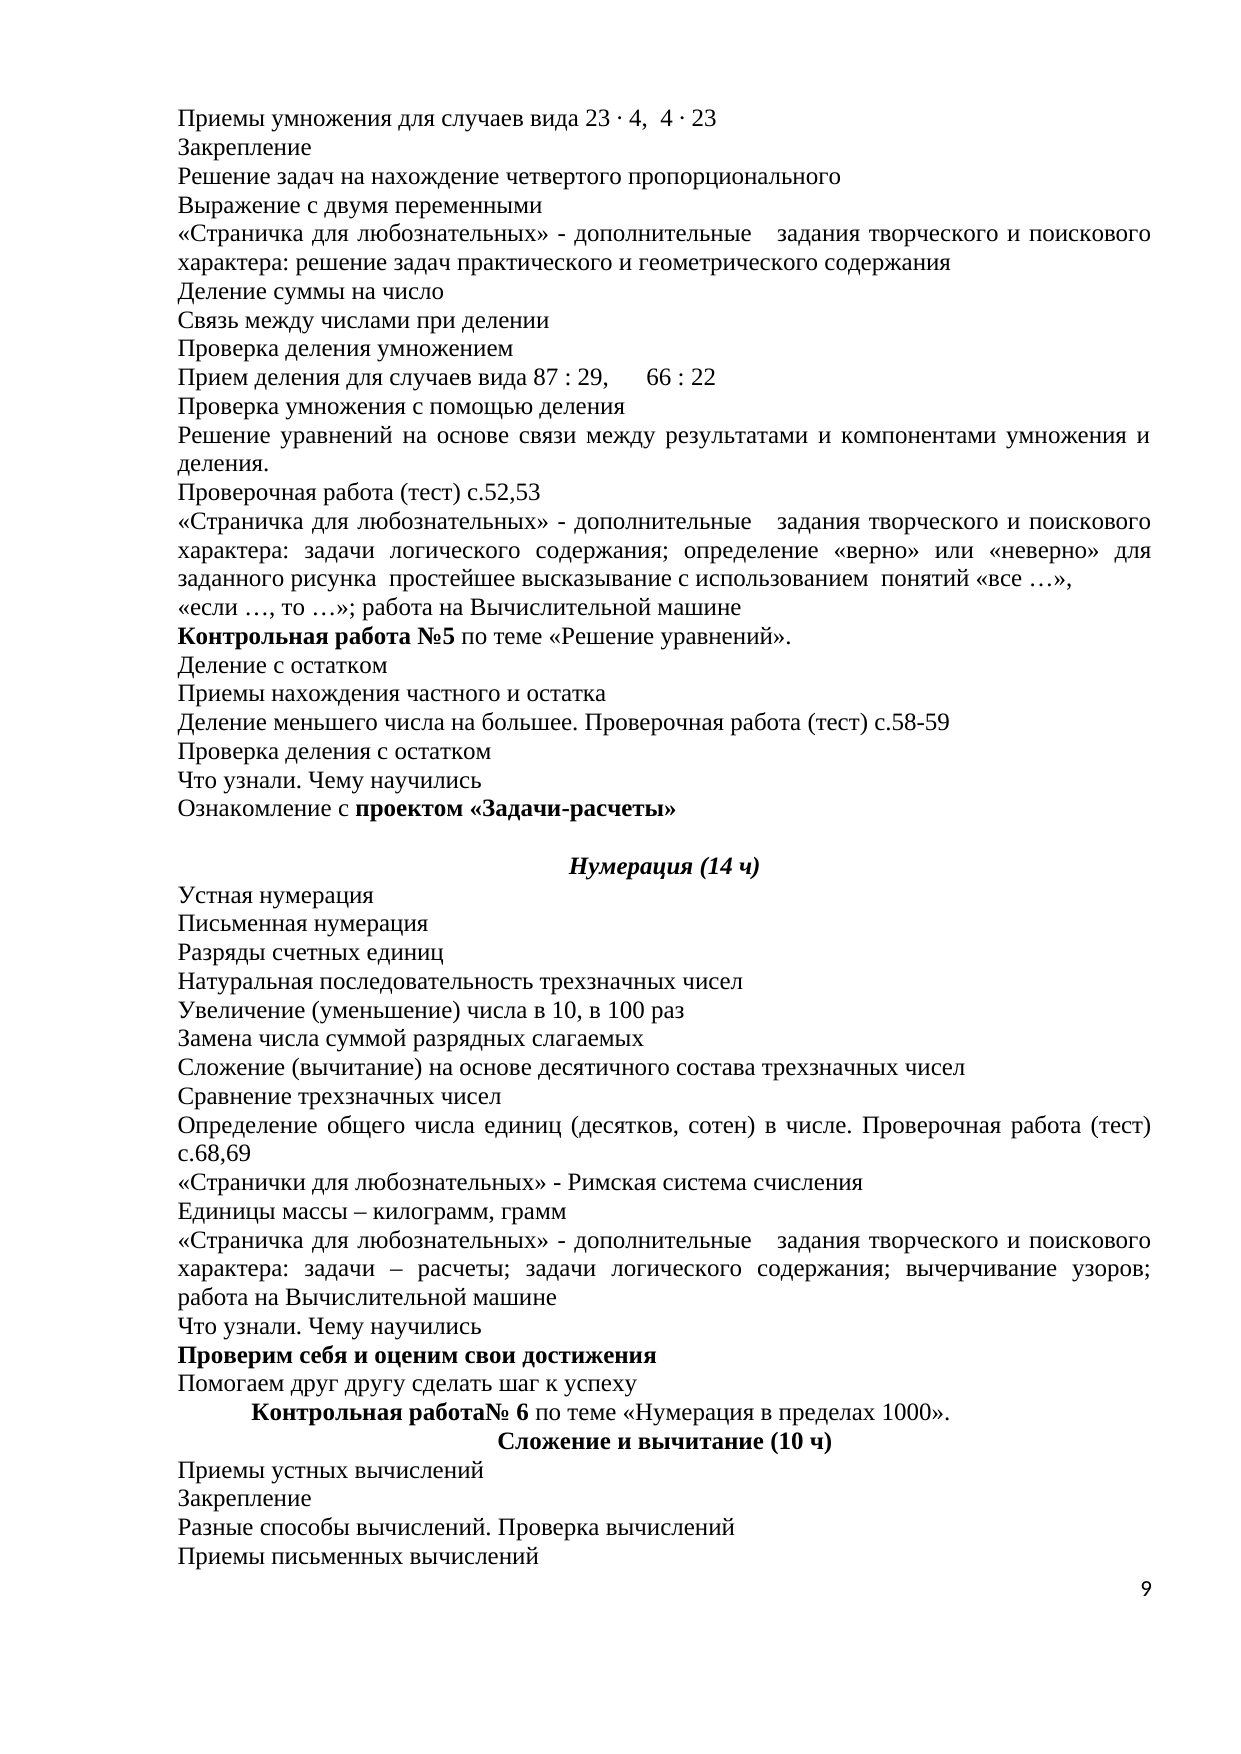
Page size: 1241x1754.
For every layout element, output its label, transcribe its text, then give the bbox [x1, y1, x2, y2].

text Помогаем друг другу сделать шаг к успеху [177, 1368, 1152, 1397]
text Приемы письменных вычислений [177, 1541, 1152, 1570]
text Прием деления для случаев вида 87 : 29, 66 : 22 [177, 362, 1152, 391]
text Контрольная работа №5 по теме «Решение уравнений». [177, 621, 1152, 650]
text «Странички для любознательных» - Римская система счисления [177, 1167, 1152, 1196]
text Решение уравнений на основе связи между результатами и компонентами умножения и деления. [177, 420, 1152, 477]
text Проверка умножения с помощью деления [177, 391, 1152, 420]
text Деление меньшего числа на большее. Проверочная работа (тест) с.58-59 [177, 707, 1152, 736]
text Приемы умножения для случаев вида 23 ∙ 4, 4 ∙ 23 [177, 103, 1152, 132]
text «Страничка для любознательных» - дополнительные задания творческого и поискового характера: решение задач практического и геометрического содержания [177, 218, 1152, 276]
text Приемы устных вычислений [177, 1455, 1152, 1483]
text Проверка деления умножением [177, 333, 1152, 362]
text Контрольная работа№ 6 по теме «Нумерация в пределах 1000». [251, 1397, 1152, 1426]
text Нумерация (14 ч) [177, 851, 1152, 880]
text Приемы нахождения частного и остатка [177, 678, 1152, 707]
text Закрепление [177, 1483, 1152, 1512]
text Деление с остатком [177, 650, 1152, 678]
text Устная нумерация [177, 880, 1152, 908]
text «Страничка для любознательных» - дополнительные задания творческого и поискового характера: задачи логического содержания; определение «верно» или «неверно» для заданного рисунка простейшее высказывание с использованием понятий «все …», [177, 506, 1152, 592]
text Сложение (вычитание) на основе десятичного состава трехзначных чисел [177, 1052, 1152, 1081]
text Что узнали. Чему научились [177, 1311, 1152, 1340]
text Проверим себя и оценим свои достижения [177, 1340, 1152, 1368]
text Что узнали. Чему научились [177, 765, 1152, 793]
text Выражение с двумя переменными [177, 190, 1152, 218]
text Сложение и вычитание (10 ч) [177, 1426, 1152, 1455]
text Связь между числами при делении [177, 305, 1152, 333]
text Разные способы вычислений. Проверка вычислений [177, 1512, 1152, 1541]
text «Страничка для любознательных» - дополнительные задания творческого и поискового характера: задачи – расчеты; задачи логического содержания; вычерчивание узоров; работа на Вычислительной машине [177, 1225, 1152, 1311]
text Сравнение трехзначных чисел [177, 1081, 1152, 1110]
text Проверочная работа (тест) с.52,53 [177, 477, 1152, 506]
text Единицы массы – килограмм, грамм [177, 1196, 1152, 1225]
text Разряды счетных единиц [177, 937, 1152, 966]
text Деление суммы на число [177, 276, 1152, 305]
text Увеличение (уменьшение) числа в 10, в 100 раз [177, 995, 1152, 1023]
text «если …, то …»; работа на Вычислительной машине [177, 592, 1152, 621]
text Закрепление [177, 132, 1152, 161]
text Замена числа суммой разрядных слагаемых [177, 1023, 1152, 1052]
text Ознакомление с проектом «Задачи-расчеты» [177, 793, 1152, 822]
text Определение общего числа единиц (десятков, сотен) в числе. Проверочная работа (тест) с.68,69 [177, 1110, 1152, 1167]
text Письменная нумерация [177, 908, 1152, 937]
text Проверка деления с остатком [177, 736, 1152, 765]
text Решение задач на нахождение четвертого пропорционального [177, 161, 1152, 190]
text Натуральная последовательность трехзначных чисел [177, 966, 1152, 995]
